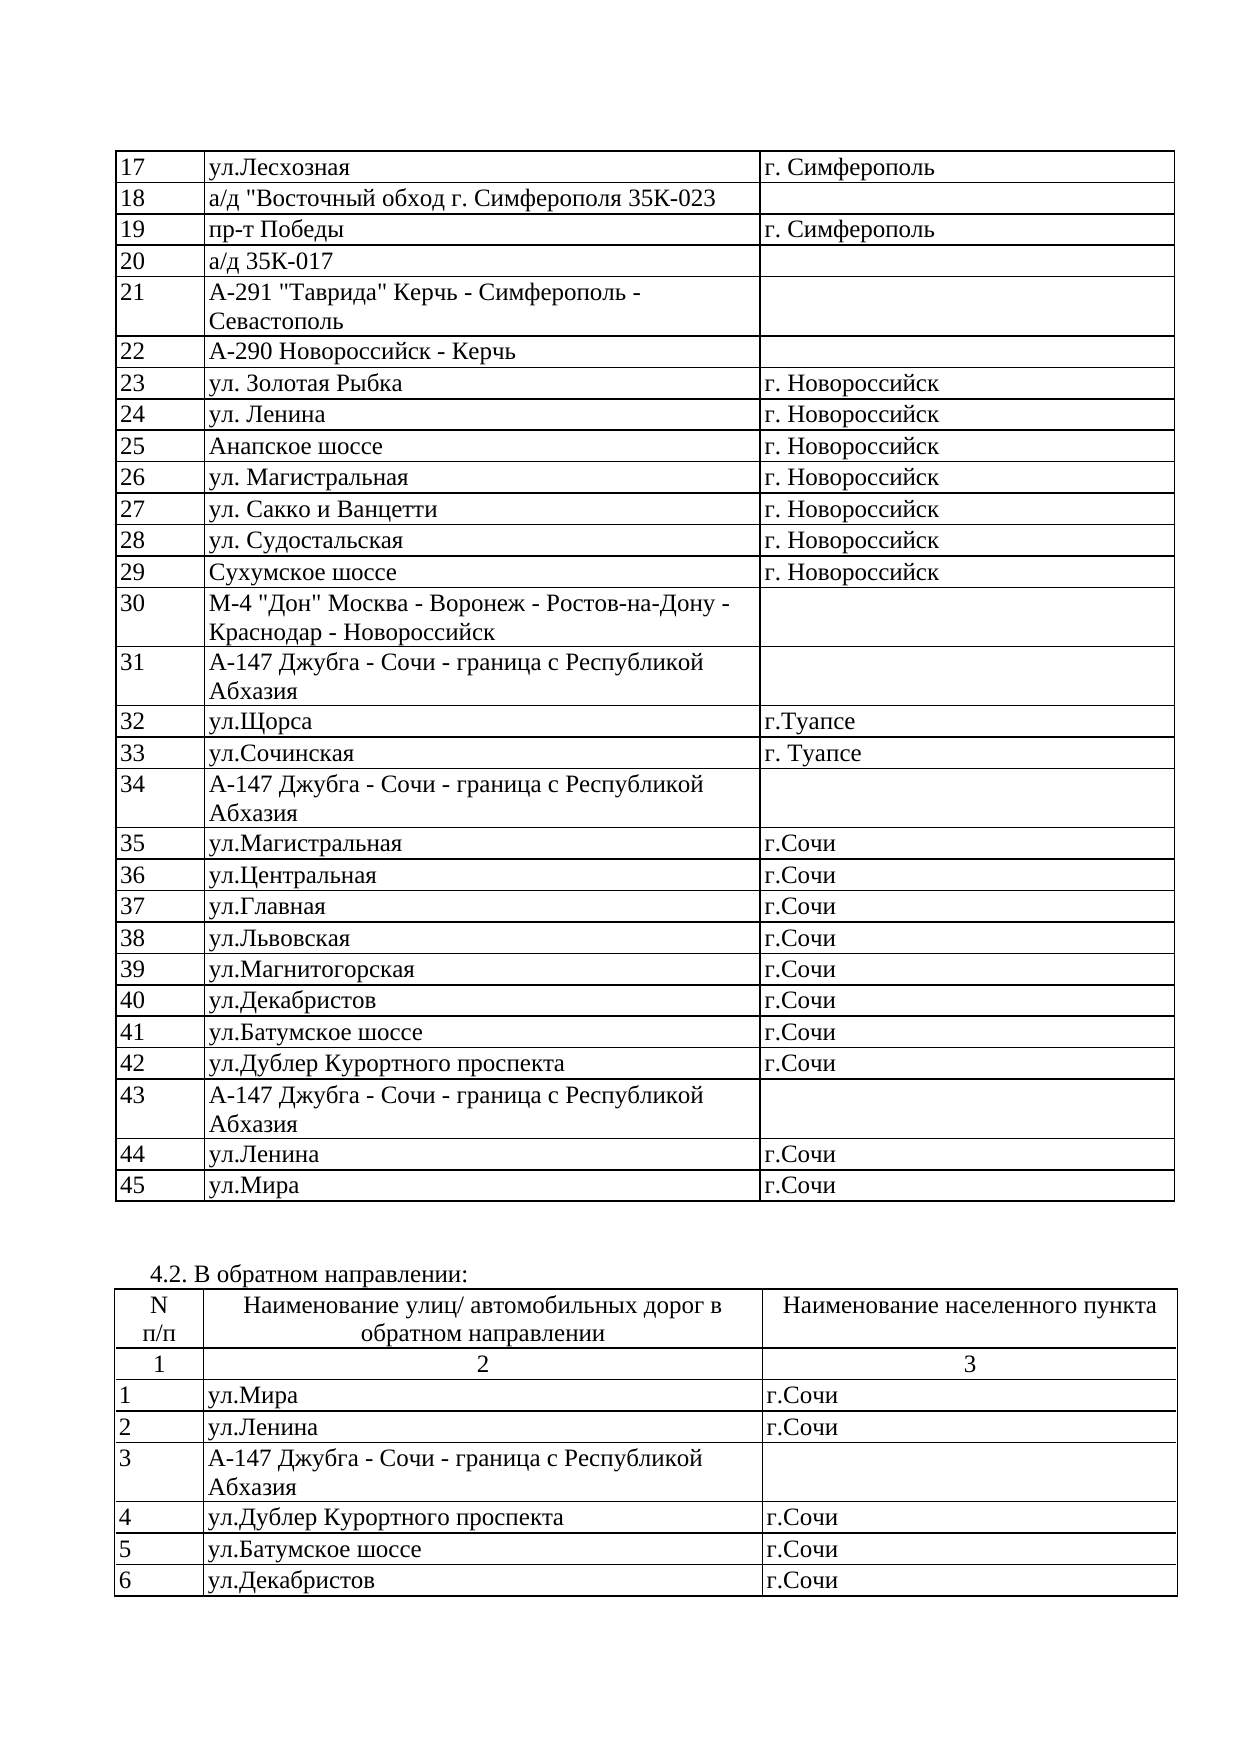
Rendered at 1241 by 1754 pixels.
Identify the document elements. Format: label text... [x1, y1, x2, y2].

table_cell 5 [115, 1533, 203, 1563]
table_cell 17 [117, 152, 204, 181]
table_cell [761, 588, 1174, 646]
table_cell а/д 35К-017 [205, 246, 759, 276]
table_cell А-147 Джубга - Сочи - граница с Республикой Абхазия [205, 1080, 759, 1137]
table_cell ул.Батумское шоссе [205, 1017, 759, 1047]
table_cell Сухумское шоссе [205, 557, 759, 587]
table_cell 1 [115, 1380, 203, 1410]
table_cell 38 [117, 923, 204, 952]
table_cell ул.Декабристов [204, 1565, 762, 1595]
table_cell 3 [115, 1443, 203, 1501]
table_cell ул.Ленина [204, 1412, 762, 1442]
table_cell 34 [117, 769, 204, 827]
table_cell 40 [117, 986, 204, 1015]
table_cell 27 [117, 494, 204, 524]
table_cell ул. Сакко и Ванцетти [205, 494, 759, 524]
table_cell 20 [117, 246, 204, 276]
table_cell 35 [117, 828, 204, 858]
table_cell г. Туапсе [761, 738, 1174, 768]
table_cell ул.Батумское шоссе [204, 1534, 762, 1563]
table_header Наименование улиц/ автомобильных дорог в обратном направлении [204, 1290, 762, 1347]
table_cell г.Сочи [761, 1017, 1174, 1047]
table_cell ул.Дублер Курортного проспекта [204, 1502, 762, 1532]
table_cell 28 [117, 525, 204, 555]
table_cell А-290 Новороссийск - Керчь [205, 337, 759, 366]
table_cell [763, 1442, 1177, 1501]
table_cell г.Сочи [761, 1139, 1174, 1169]
table_cell А-291 "Таврида" Керчь - Симферополь - Севастополь [205, 277, 759, 335]
table_cell 1 [115, 1348, 203, 1379]
table_cell ул.Магистральная [205, 828, 759, 858]
table_cell А-147 Джубга - Сочи - граница с Республикой Абхазия [205, 647, 759, 705]
table_cell ул. Магистральная [205, 462, 759, 492]
table_cell г. Новороссийск [761, 557, 1174, 587]
table_cell г.Сочи [761, 860, 1174, 889]
table_cell 2 [115, 1411, 203, 1442]
table_cell 2 [204, 1349, 762, 1379]
table_cell г. Новороссийск [761, 431, 1174, 461]
table_cell [761, 277, 1174, 335]
table_cell ул.Главная [205, 891, 759, 921]
table_cell 44 [117, 1139, 204, 1169]
table_cell ул. Золотая Рыбка [205, 368, 759, 398]
table_cell 21 [117, 277, 204, 335]
table_cell 25 [117, 431, 204, 461]
table_cell г.Сочи [761, 828, 1174, 858]
table_cell 41 [117, 1017, 204, 1047]
table_cell ул.Сочинская [205, 738, 759, 768]
table_cell 3 [763, 1347, 1177, 1379]
table_cell 22 [117, 337, 204, 366]
table_cell г.Сочи [761, 1048, 1174, 1078]
table_cell г.Сочи [763, 1564, 1177, 1595]
table_cell 18 [117, 183, 204, 213]
table_cell пр-т Победы [205, 215, 759, 244]
table_cell ул. Судостальская [205, 525, 759, 555]
table_cell 30 [117, 588, 204, 646]
table_cell г.Сочи [761, 891, 1174, 921]
table_cell 33 [117, 738, 204, 768]
table_cell ул.Магнитогорская [205, 954, 759, 984]
table_cell 31 [117, 647, 204, 705]
table_cell г. Симферополь [761, 215, 1174, 244]
table_cell [761, 183, 1174, 213]
table_cell ул.Центральная [205, 860, 759, 889]
table_cell ул.Мира [205, 1171, 759, 1200]
table_cell 32 [117, 706, 204, 736]
table_cell 23 [117, 368, 204, 398]
table_cell 24 [117, 400, 204, 429]
table_cell ул.Дублер Курортного проспекта [205, 1048, 759, 1078]
table_cell 26 [117, 462, 204, 492]
table_cell 19 [117, 215, 204, 244]
table_cell [761, 246, 1174, 276]
table_cell а/д "Восточный обход г. Симферополя 35К-023 [205, 183, 759, 213]
table_cell ул. Ленина [205, 400, 759, 429]
table_cell г.Сочи [763, 1410, 1177, 1442]
table_cell г.Сочи [763, 1379, 1177, 1410]
table_cell г. Новороссийск [761, 368, 1174, 398]
table_cell г.Сочи [761, 1171, 1174, 1200]
table_cell 37 [117, 891, 204, 921]
table_cell 45 [117, 1171, 204, 1200]
table_cell г. Новороссийск [761, 400, 1174, 429]
table_cell г.Сочи [763, 1532, 1177, 1563]
table_cell г.Сочи [763, 1501, 1177, 1532]
table_header Наименование населенного пункта [763, 1290, 1177, 1347]
table_cell ул.Щорса [205, 706, 759, 736]
table_cell ул.Львовская [205, 923, 759, 952]
table_cell ул.Мира [204, 1380, 762, 1410]
table_cell 39 [117, 954, 204, 984]
table_cell 29 [117, 557, 204, 587]
table_cell ул.Ленина [205, 1139, 759, 1169]
table_cell 43 [117, 1080, 204, 1137]
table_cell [204, 1443, 762, 1501]
table_cell [761, 769, 1174, 827]
table_cell [761, 1080, 1174, 1137]
table_cell г. Новороссийск [761, 494, 1174, 524]
table_cell Анапское шоссе [205, 431, 759, 461]
table_cell ул.Декабристов [205, 986, 759, 1015]
table_cell ул.Лесхозная [205, 152, 759, 181]
table_cell г.Сочи [761, 923, 1174, 952]
table_cell М-4 "Дон" Москва - Воронеж - Ростов-на-Дону - Краснодар - Новороссийск [205, 588, 759, 646]
table_cell г. Новороссийск [761, 462, 1174, 492]
table_cell [761, 647, 1174, 705]
table_cell 36 [117, 860, 204, 889]
table_cell 4 [115, 1502, 203, 1532]
text 4.2. В обратном направлении: [150, 1259, 1090, 1288]
table_cell г.Туапсе [761, 706, 1174, 736]
table_header N п/п [115, 1290, 203, 1347]
table_cell г. Симферополь [761, 152, 1174, 181]
table_cell г.Сочи [761, 986, 1174, 1015]
table_cell г.Сочи [761, 954, 1174, 984]
table_cell 42 [117, 1048, 204, 1078]
table_cell 6 [115, 1565, 203, 1595]
table_cell А-147 Джубга - Сочи - граница с Республикой Абхазия [205, 769, 759, 827]
table_cell [761, 337, 1174, 366]
table_cell г. Новороссийск [761, 525, 1174, 555]
